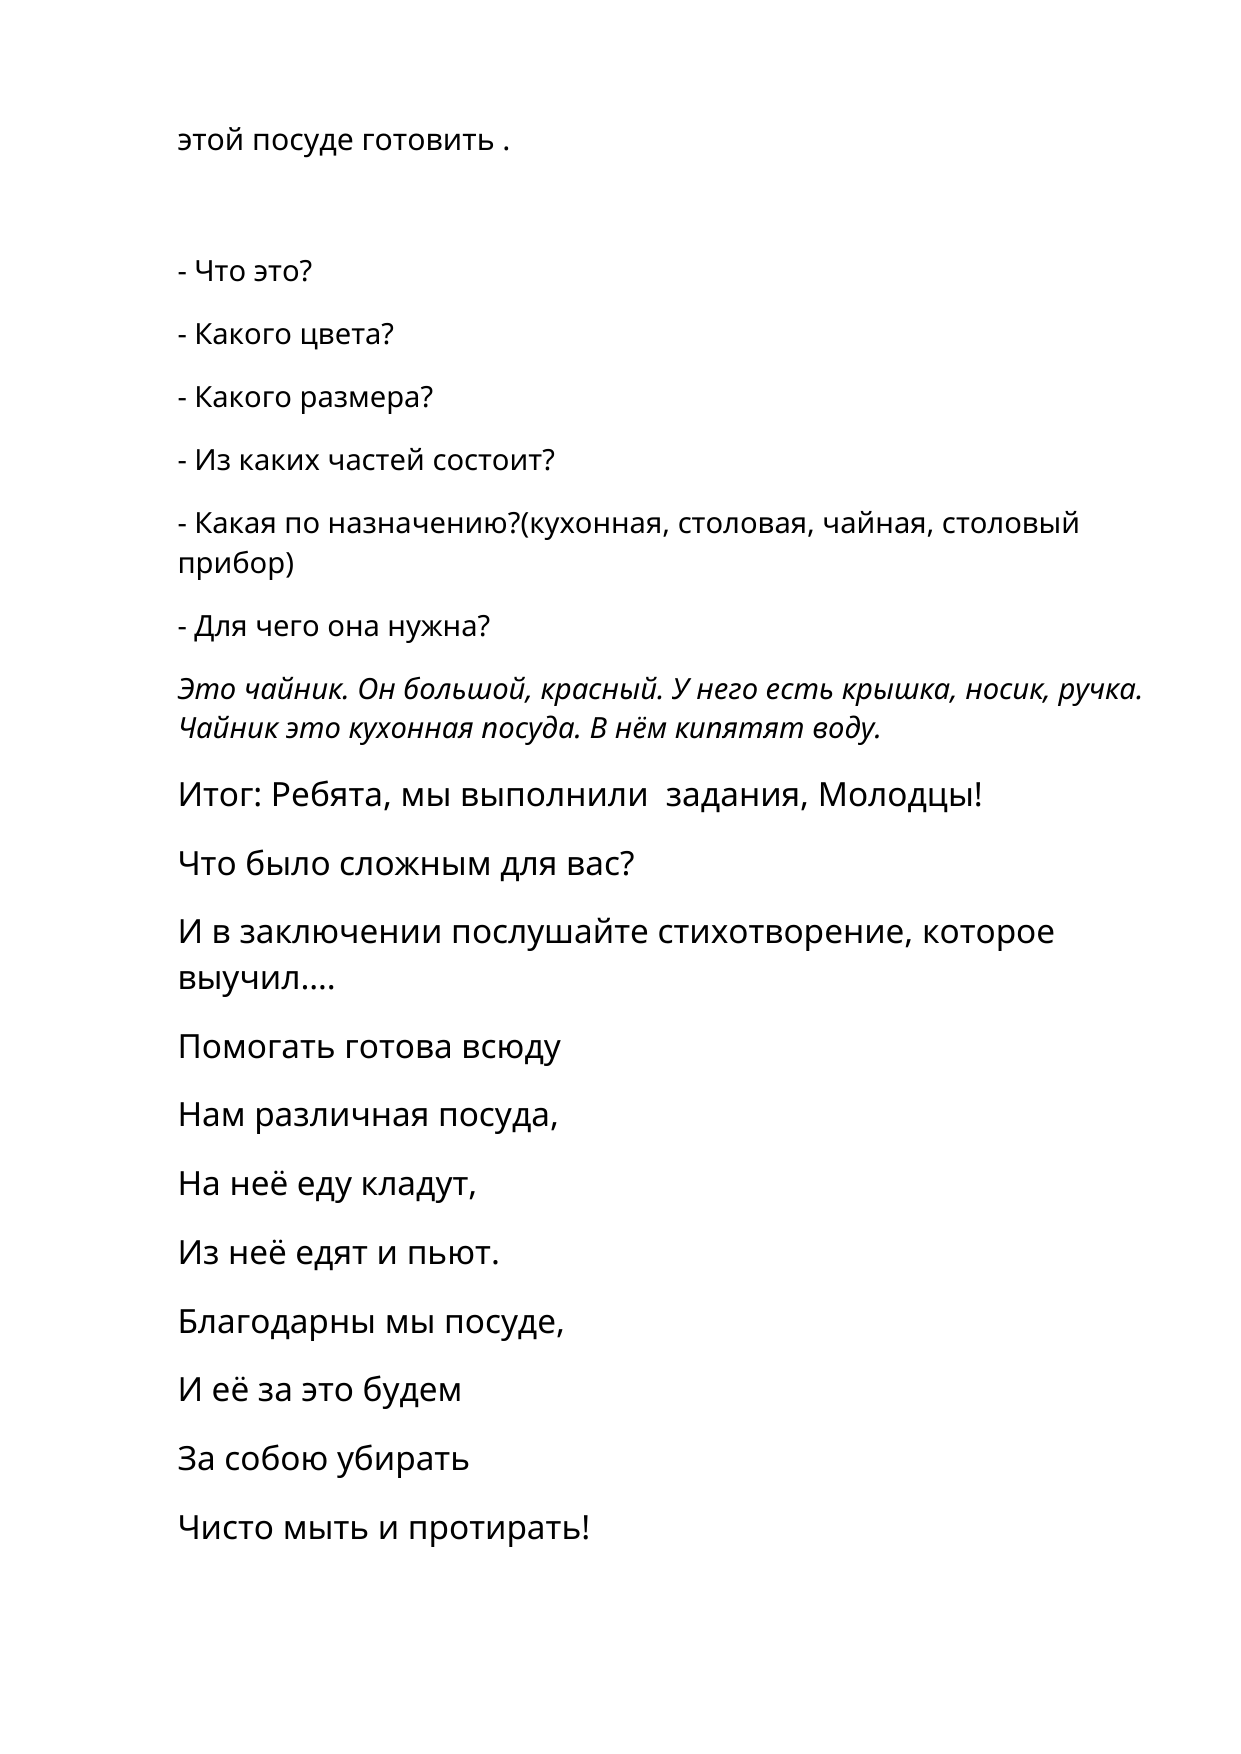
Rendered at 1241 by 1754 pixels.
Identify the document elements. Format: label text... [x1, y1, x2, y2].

text - Какая по назначению?(кухонная, столовая, чайная, столовый прибор) [177, 502, 1152, 582]
text И в заключении послушайте стихотворение, которое выучил…. [177, 908, 1152, 999]
text На неё еду кладут, [177, 1160, 1152, 1205]
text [177, 118, 1152, 187]
text Это чайник. Он большой, красный. У него есть крышка, носик, ручка. Чайник это кухонная посуда. В нём кипятят воду. [177, 668, 1152, 747]
text - Для чего она нужна? [177, 605, 1152, 645]
text - Что это? [177, 250, 1152, 290]
text - Какого размера? [177, 376, 1152, 416]
text - Какого цвета? [177, 313, 1152, 353]
text Помогать готова всюду [177, 1022, 1152, 1068]
text - Из каких частей состоит? [177, 439, 1152, 479]
text Благодарны мы посуде, [177, 1297, 1152, 1343]
text Из неё едят и пьют. [177, 1229, 1152, 1274]
text За собою убирать [177, 1435, 1152, 1480]
text И её за это будем [177, 1366, 1152, 1412]
text Итог: Ребята, мы выполнили задания, Молодцы! [177, 771, 1152, 816]
text Чисто мыть и протирать! [177, 1504, 1152, 1549]
text Что было сложным для вас? [177, 839, 1152, 885]
text Нам различная посуда, [177, 1091, 1152, 1137]
